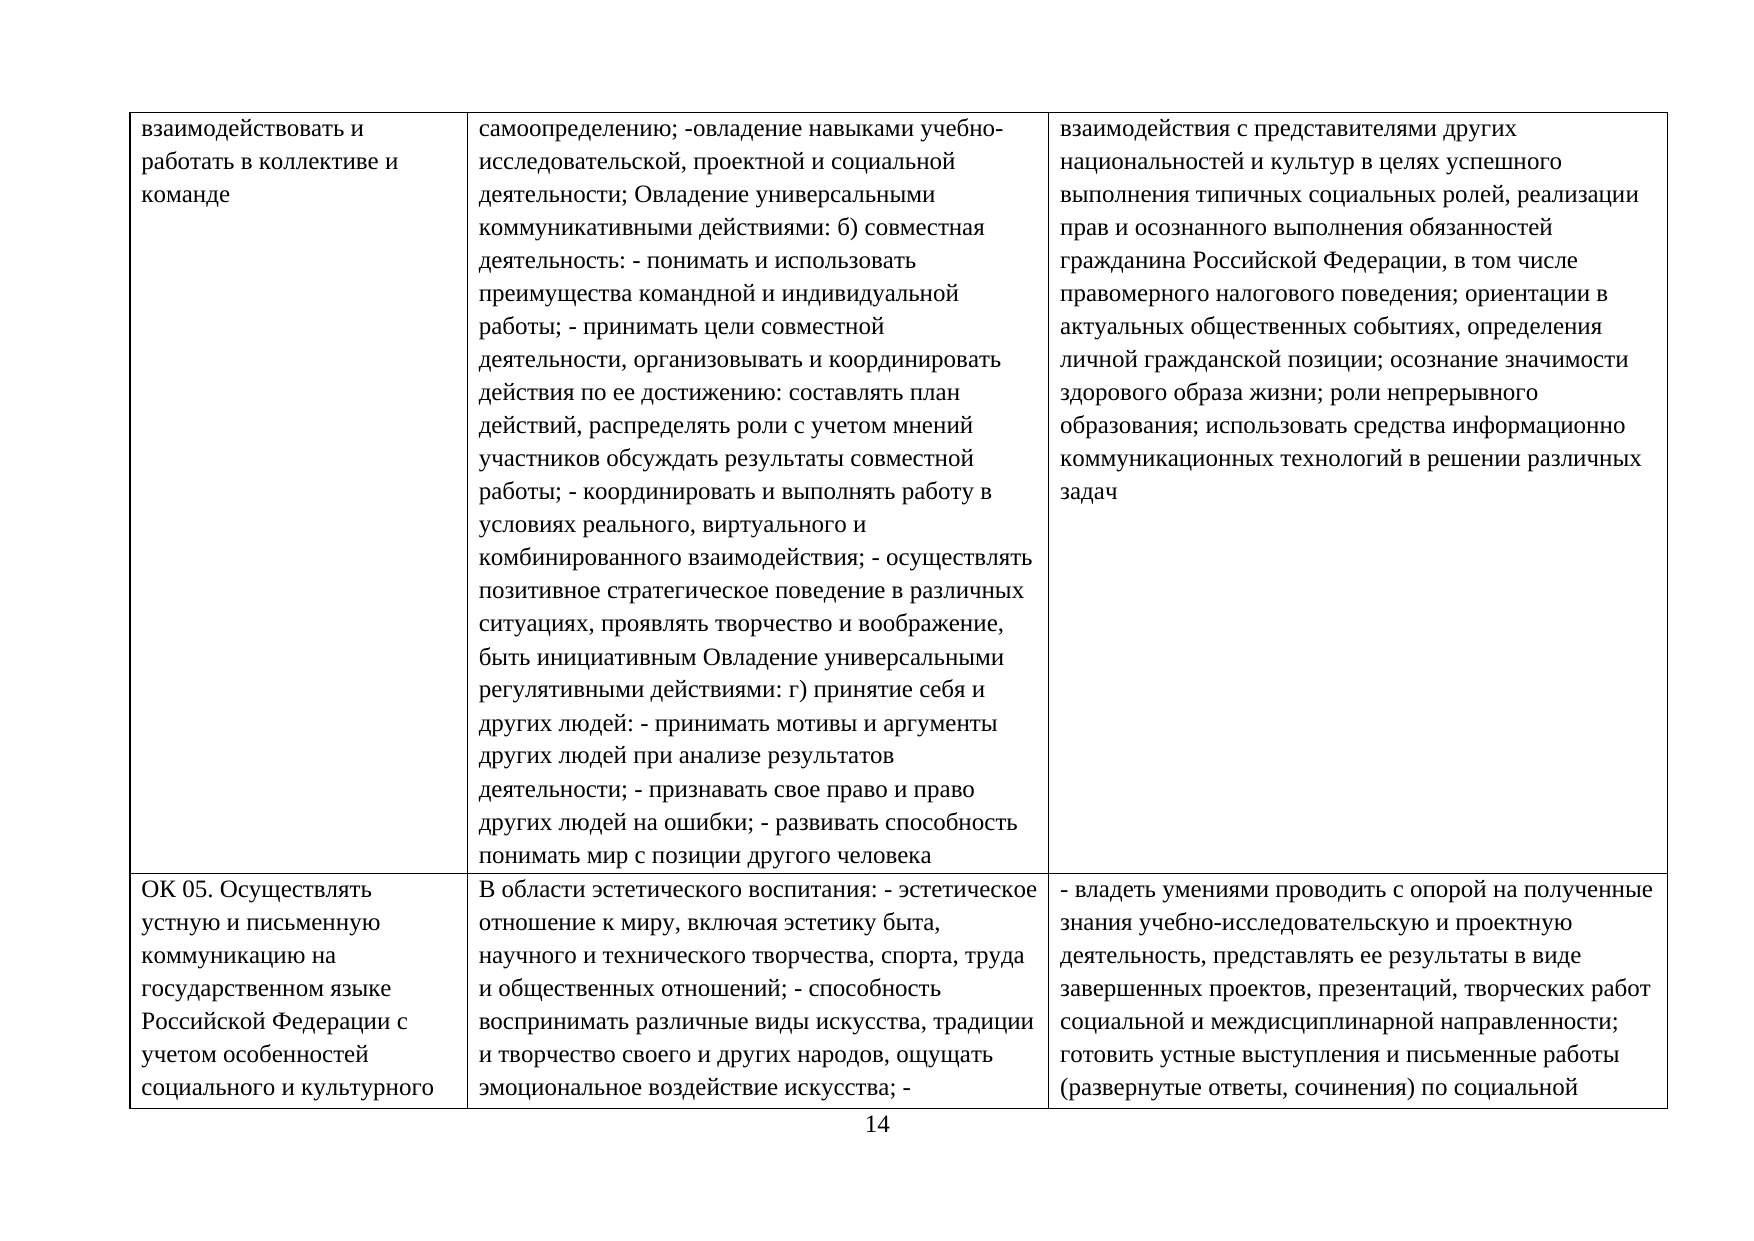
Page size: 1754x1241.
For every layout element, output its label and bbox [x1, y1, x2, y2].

table_cell [468, 113, 1048, 873]
table_cell [131, 874, 467, 1108]
table_cell [131, 113, 467, 873]
table_cell [468, 874, 1048, 1108]
table_cell [1049, 113, 1667, 873]
table_cell [1049, 874, 1667, 1108]
